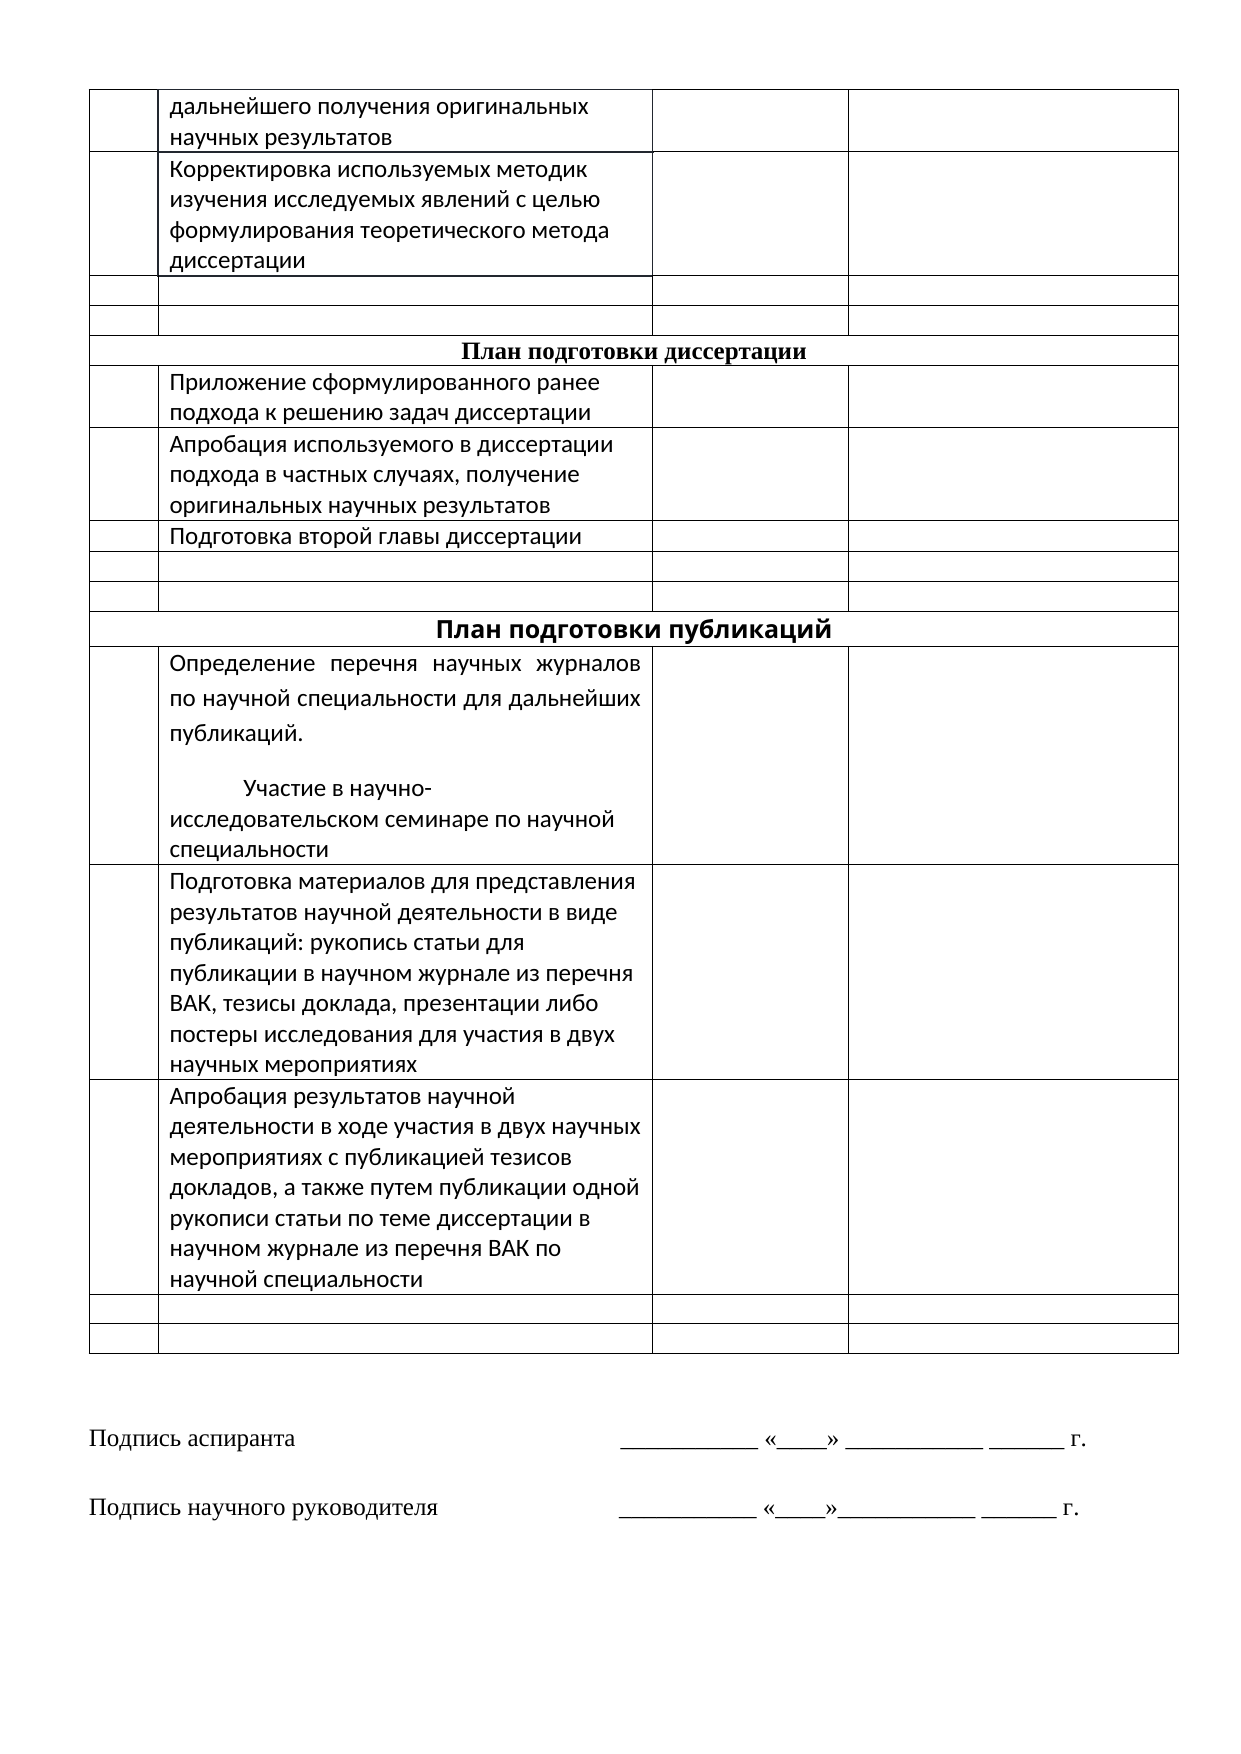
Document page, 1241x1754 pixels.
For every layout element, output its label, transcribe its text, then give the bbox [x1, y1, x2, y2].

table_cell [90, 276, 158, 305]
table_cell [653, 552, 848, 581]
table_cell [90, 521, 158, 551]
table_cell [159, 1324, 652, 1353]
text Подпись аспиранта ___________ «____» ___________ ______ г. [89, 1423, 1196, 1452]
table_cell [90, 1295, 158, 1323]
table_cell [90, 428, 158, 519]
table_cell План подготовки публикаций [90, 612, 1178, 646]
table_cell [653, 582, 848, 611]
table_cell Подготовка второй главы диссертации [159, 521, 652, 551]
table_cell [90, 647, 158, 864]
table_cell [849, 1295, 1178, 1323]
table_cell [653, 865, 848, 1079]
table_cell [653, 647, 848, 864]
table_cell [653, 428, 848, 519]
table_cell [653, 90, 848, 151]
table_cell [849, 366, 1178, 427]
table_cell [849, 1080, 1178, 1293]
table_cell [90, 152, 157, 275]
table_cell [653, 306, 848, 335]
table_cell [849, 647, 1178, 864]
table_cell [849, 865, 1178, 1079]
table_cell Подготовка материалов для представления результатов научной деятельности в виде публикаций: рукопись статьи для публикации в научном журнале из перечня ВАК, тезисы доклада, презентации либо постеры исследования для участия в двух научных мероприятиях [159, 865, 652, 1079]
table_cell [159, 277, 652, 305]
table_cell План подготовки диссертации [90, 336, 1178, 365]
table_cell Апробация результатов научной деятельности в ходе участия в двух научных мероприятиях с публикацией тезисов докладов, а также путем публикации одной рукописи статьи по теме диссертации в научном журнале из перечня ВАК по научной специальности [159, 1080, 652, 1293]
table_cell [159, 90, 652, 151]
table_cell [849, 521, 1178, 551]
table_cell [90, 1324, 158, 1353]
table_cell [159, 1295, 652, 1323]
table_cell Приложение сформулированного ранее подхода к решению задач диссертации [159, 366, 652, 427]
table_cell [849, 152, 1178, 275]
table_cell [90, 306, 158, 335]
table_cell [849, 306, 1178, 335]
table_cell Апробация используемого в диссертации подхода в частных случаях, получение оригинальных научных результатов [159, 428, 652, 519]
table_cell [90, 90, 157, 151]
table_cell [90, 1080, 158, 1293]
table_cell [159, 306, 652, 335]
table_cell [159, 582, 652, 611]
table_cell [90, 582, 158, 611]
table_cell [653, 1324, 848, 1353]
table_cell [90, 366, 158, 427]
table_cell [90, 552, 158, 581]
table_cell [849, 1324, 1178, 1353]
table_cell [653, 521, 848, 551]
table_cell [159, 552, 652, 581]
table_cell Определение перечня научных журналов по научной специальности для дальнейших публикаций. Участие в научно-исследовательском семинаре по научной специальности [159, 647, 652, 864]
text Подпись научного руководителя ___________ «____»___________ ______ г. [89, 1492, 1196, 1521]
table_cell [849, 276, 1178, 305]
table_cell [653, 366, 848, 427]
table_cell [653, 276, 848, 305]
table_cell [653, 1295, 848, 1323]
table_cell [90, 865, 158, 1079]
table_cell [849, 428, 1178, 519]
table_cell [653, 152, 848, 275]
table_cell [849, 90, 1178, 151]
table_cell [653, 1080, 848, 1293]
table_cell Корректировка используемых методик изучения исследуемых явлений с целью формулирования теоретического метода диссертации [159, 153, 652, 275]
table_cell [849, 582, 1178, 611]
table_cell [849, 552, 1178, 581]
